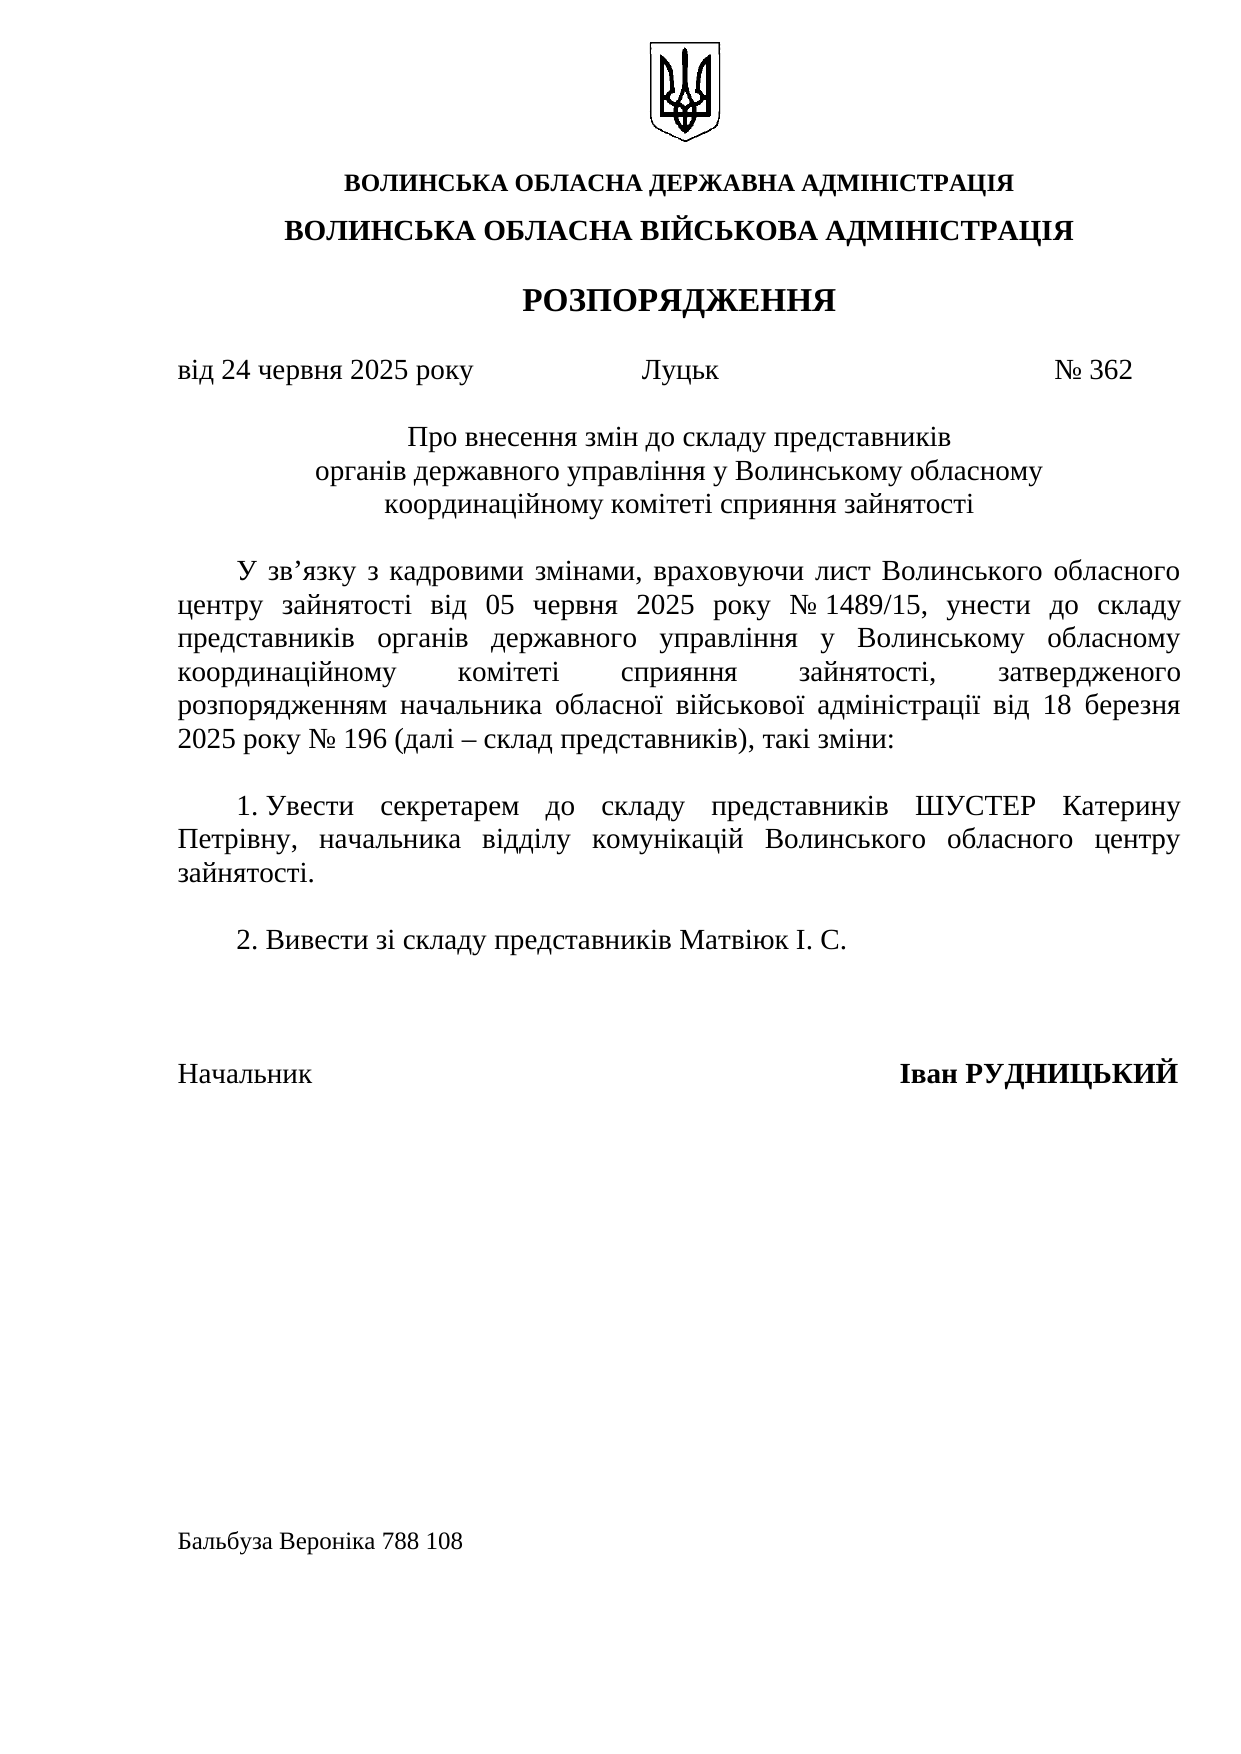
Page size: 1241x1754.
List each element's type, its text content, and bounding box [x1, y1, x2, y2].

text ВОЛИНСЬКА ОБЛАСНА ВІЙСЬКОВА АДМІНІСТРАЦІЯ [177, 213, 1181, 247]
text РОЗПОРЯДЖЕННЯ [177, 280, 1181, 318]
text координаційному комітеті сприяння зайнятості [177, 486, 1181, 520]
text органів державного управління у Волинському обласному [177, 453, 1181, 486]
list У зв’язку з кадровими змінами, враховуючи лист Волинського обласного центру зайнятості від 05 червня 2025 року № 1489/15, унести до складу представників органів державного управління у Волинському обласному координаційному комітеті сприяння зайнятості, затвердженого розпорядженням начальника обласної військової адміністрації від 18 березня 2025 року № 196 (далі – склад представників), такі зміни: [177, 553, 1181, 754]
text ВОЛИНСЬКА ОБЛАСНА ДЕРЖАВНА АДМІНІСТРАЦІЯ [177, 168, 1181, 196]
text Про внесення змін до складу представників [177, 419, 1181, 453]
text 1. Увести секретарем до складу представників ШУСТЕР Катерину Петрівну, начальника відділу комунікацій Волинського обласного центру зайнятості. [177, 788, 1181, 889]
text Начальник Іван РУДНИЦЬКИЙ [177, 1056, 1181, 1090]
text Бальбуза Вероніка 788 108 [177, 1526, 1181, 1555]
picture [649, 41, 721, 142]
list 2. Вивести зі складу представників Матвіюк І. С. [236, 922, 1181, 956]
text від 24 червня 2025 року Луцьк № 362 [177, 352, 1181, 386]
